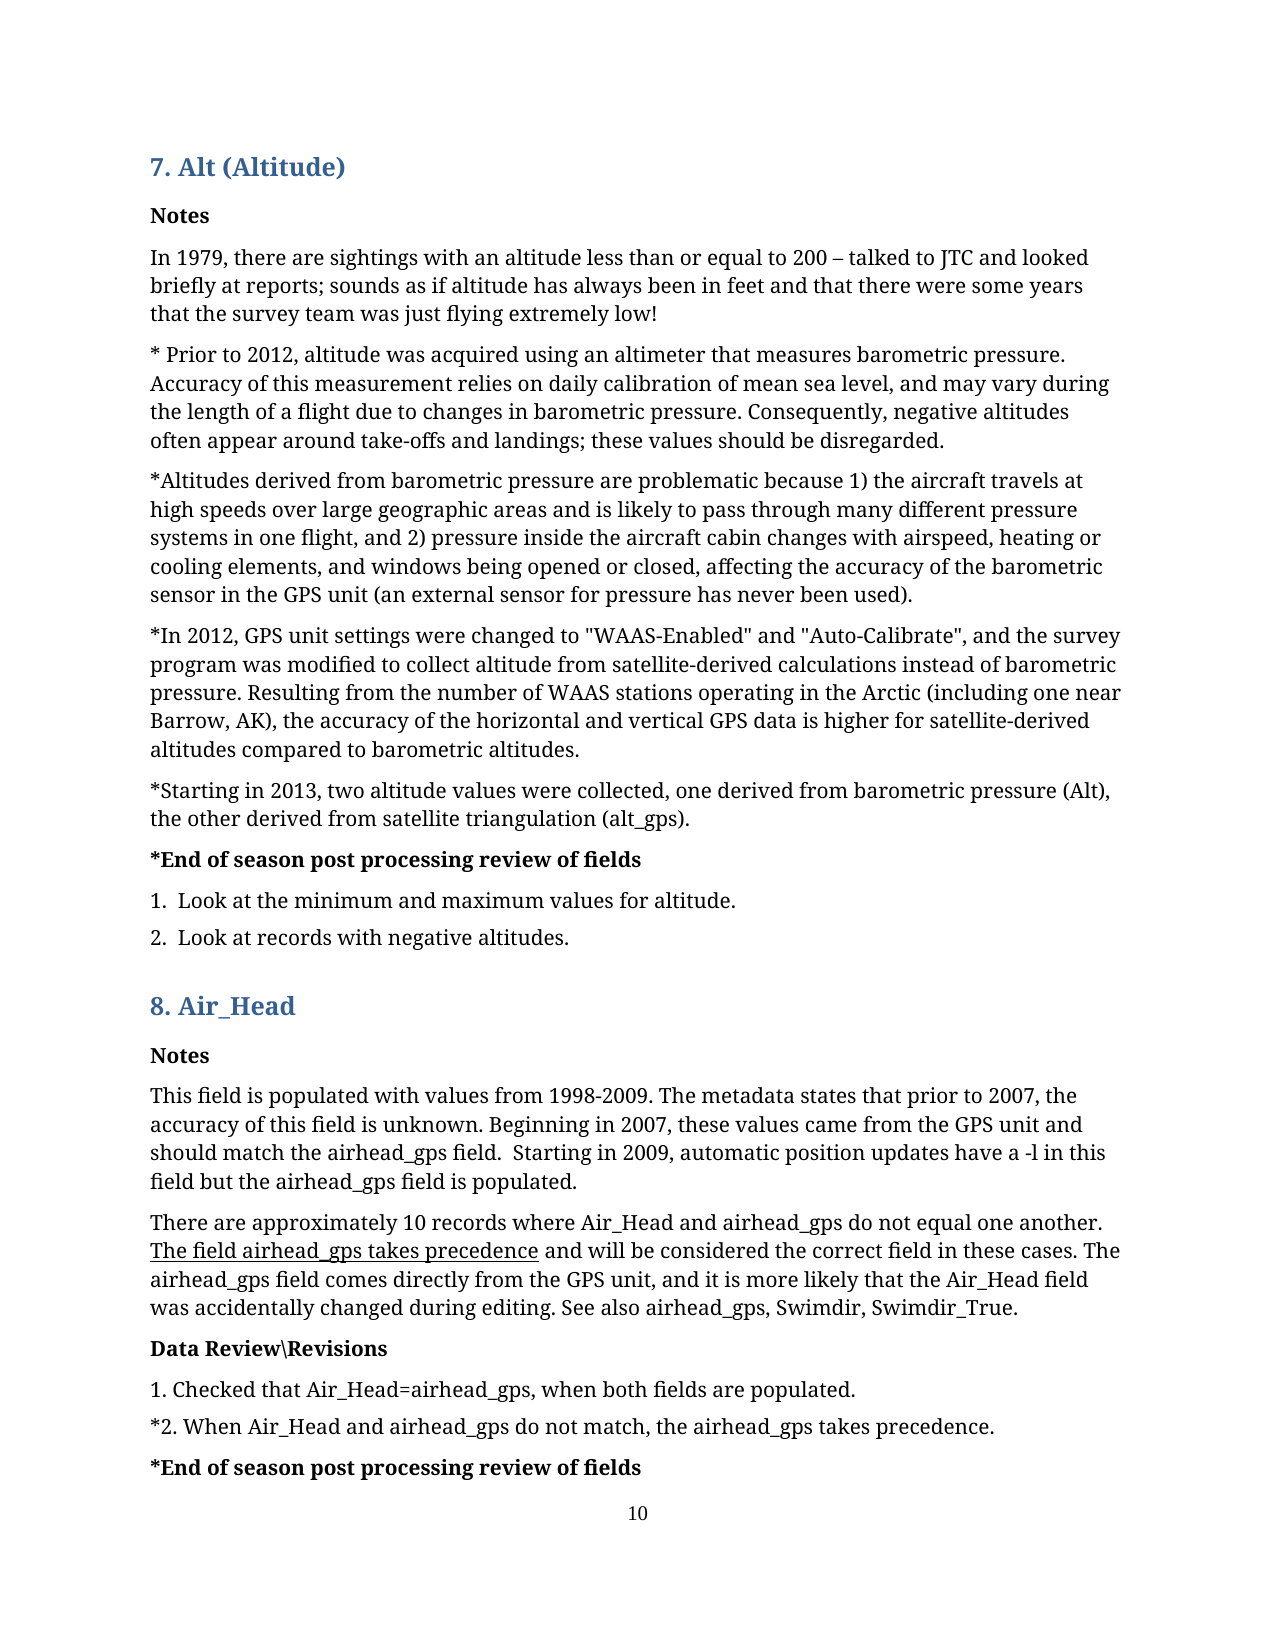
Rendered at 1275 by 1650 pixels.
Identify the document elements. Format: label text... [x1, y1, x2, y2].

text Notes [150, 1041, 1125, 1069]
text *Starting in 2013, two altitude values were collected, one derived from barometric pressure (Alt), the other derived from satellite triangulation (alt_gps). [150, 776, 1125, 833]
text There are approximately 10 records where Air_Head and airhead_gps do not equal one another. The field airhead_gps takes precedence and will be considered the correct field in these cases. The airhead_gps field comes directly from the GPS unit, and it is more likely that the Air_Head field was accidentally changed during editing. See also airhead_gps, Swimdir, Swimdir_True. [150, 1208, 1125, 1322]
text Notes [150, 202, 1125, 230]
text *Altitudes derived from barometric pressure are problematic because 1) the aircraft travels at high speeds over large geographic areas and is likely to pass through many different pressure systems in one flight, and 2) pressure inside the aircraft cabin changes with airspeed, heating or cooling elements, and windows being opened or closed, affecting the accuracy of the barometric sensor in the GPS unit (an external sensor for pressure has never been used). [150, 467, 1125, 609]
text Data Review\Revisions [150, 1334, 1125, 1363]
text *End of season post processing review of fields [150, 845, 1125, 874]
text 1. Checked that Air_Head=airhead_gps, when both fields are populated. [150, 1375, 1125, 1403]
text *In 2012, GPS unit settings were changed to "WAAS-Enabled" and "Auto-Calibrate", and the survey program was modified to collect altitude from satellite-derived calculations instead of barometric pressure. Resulting from the number of WAAS stations operating in the Arctic (including one near Barrow, AK), the accuracy of the horizontal and vertical GPS data is higher for satellite-derived altitudes compared to barometric altitudes. [150, 621, 1125, 763]
subtitle 7. Alt (Altitude) [150, 150, 1125, 184]
text 2. Look at records with negative altitudes. [150, 923, 1125, 952]
text In 1979, there are sightings with an altitude less than or equal to 200 – talked to JTC and looked briefly at reports; sounds as if altitude has always been in feet and that there were some years that the survey team was just flying extremely low! [150, 243, 1125, 328]
text *End of season post processing review of fields [150, 1453, 1125, 1481]
text 1. Look at the minimum and maximum values for altitude. [150, 886, 1125, 915]
text *2. When Air_Head and airhead_gps do not match, the airhead_gps takes precedence. [150, 1412, 1125, 1440]
subtitle 8. Air_Head [150, 989, 1125, 1023]
text This field is populated with values from 1998-2009. The metadata states that prior to 2007, the accuracy of this field is unknown. Beginning in 2007, these values came from the GPS unit and should match the airhead_gps field. Starting in 2009, automatic position updates have a -l in this field but the airhead_gps field is populated. [150, 1082, 1125, 1195]
text * Prior to 2012, altitude was acquired using an altimeter that measures barometric pressure. Accuracy of this measurement relies on daily calibration of mean sea level, and may vary during the length of a flight due to changes in barometric pressure. Consequently, negative altitudes often appear around take-offs and landings; these values should be disregarded. [150, 340, 1125, 454]
